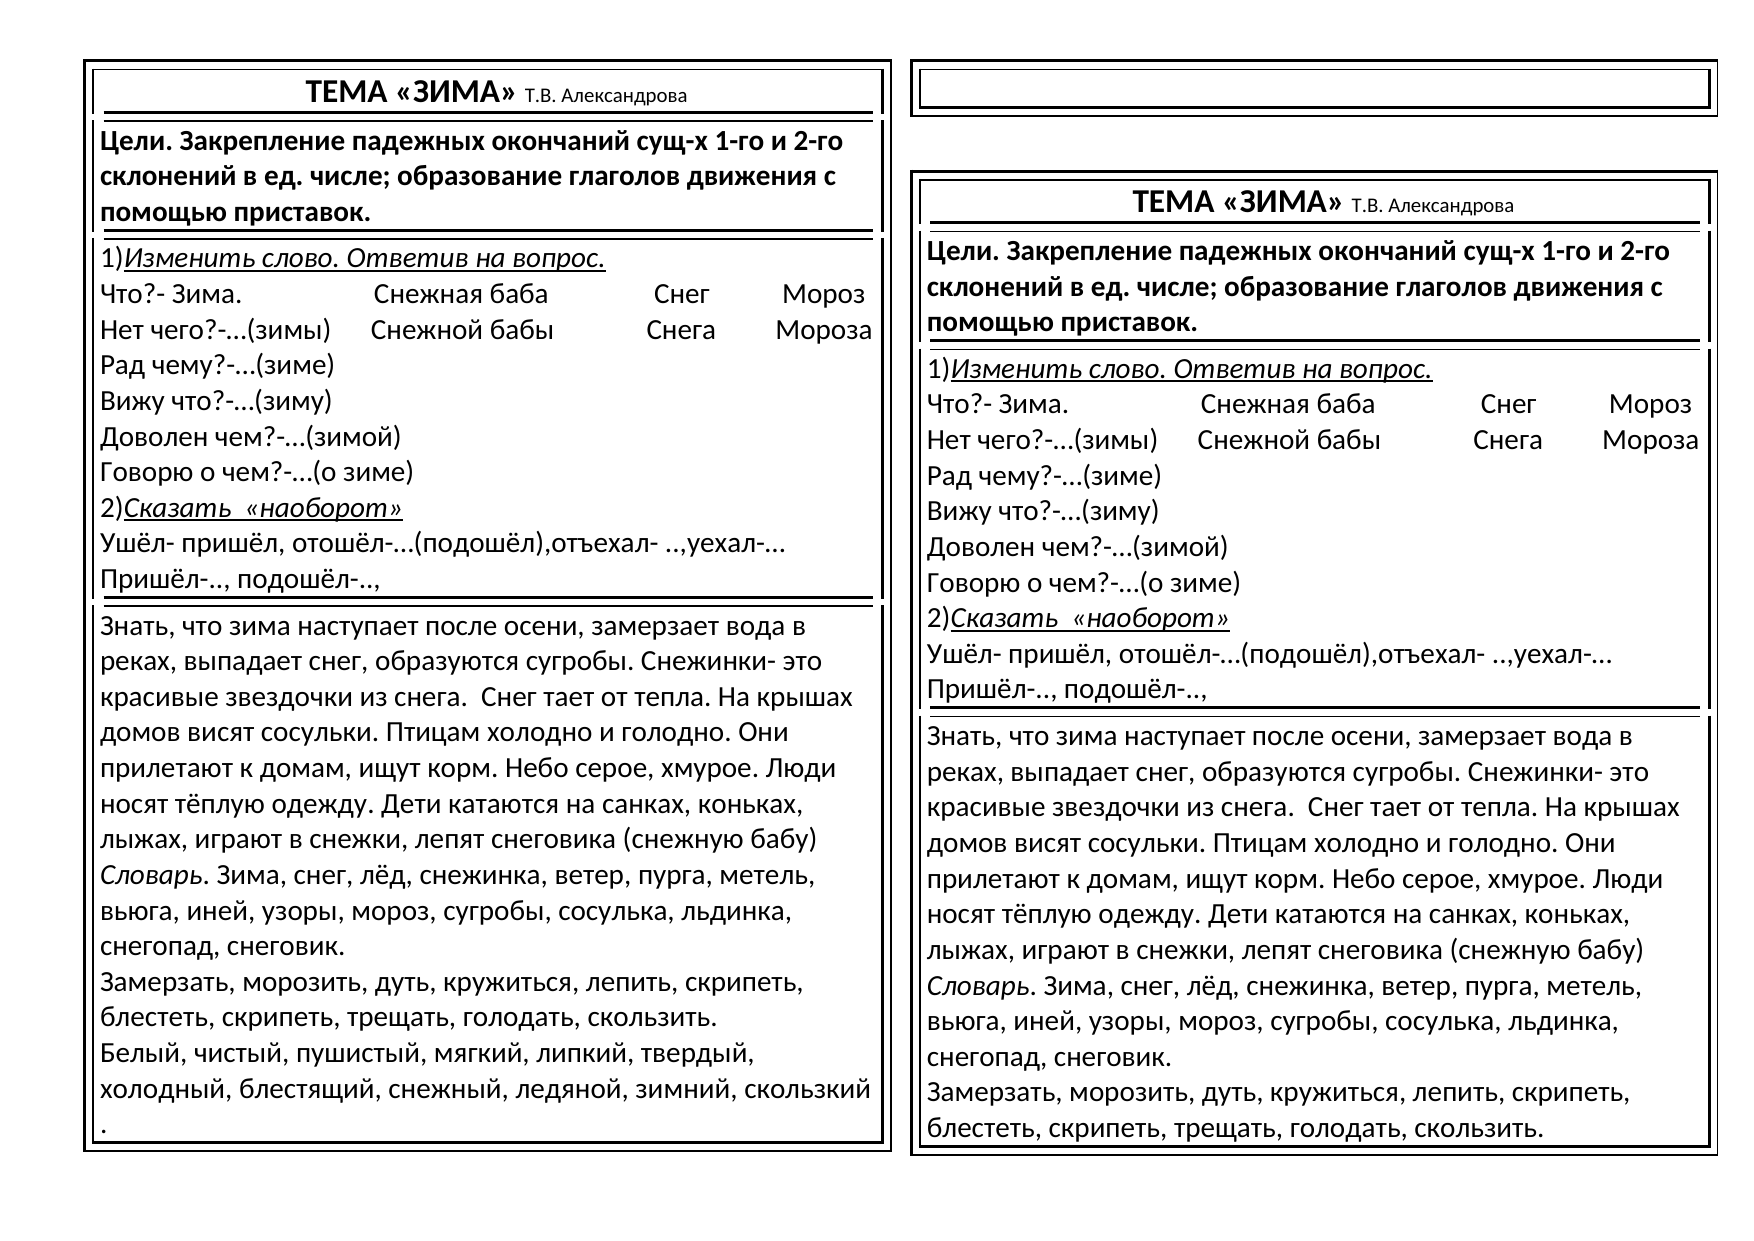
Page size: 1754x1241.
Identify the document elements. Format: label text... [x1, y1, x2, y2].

table_cell Цели. Закрепление падежных окончаний сущ-х 1-го и 2-го склонений в ед. числе; образование глаголов движения с помощью приставок. [915, 221, 1713, 339]
table_cell 1)Изменить слово. Ответив на вопрос. Что?- Зима. Снежная баба Снег Мороз Нет чего?-…(зимы) Снежной бабы Снега Мороза Рад чему?-…(зиме) Вижу что?-…(зиму) Доволен чем?-…(зимой) Говорю о чем?-…(о зиме) 2)Сказать «наоборот» Ушёл- пришёл, отошёл-…(подошёл),отъехал- ..,уехал-… Пришёл-.., подошёл-.., [915, 339, 1713, 706]
table_cell Цели. Закрепление падежных окончаний сущ-х 1-го и 2-го склонений в ед. числе; образование глаголов движения с помощью приставок. [89, 111, 886, 228]
table_header ТЕМА «ЗИМА» Т.В. Александрова [915, 173, 1713, 221]
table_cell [89, 596, 886, 1141]
table_header ТЕМА «ЗИМА» Т.В. Александрова [89, 62, 886, 111]
table_cell 1)Изменить слово. Ответив на вопрос. Что?- Зима. Снежная баба Снег Мороз Нет чего?-…(зимы) Снежной бабы Снега Мороза Рад чему?-…(зиме) Вижу что?-…(зиму) Доволен чем?-…(зимой) Говорю о чем?-…(о зиме) 2)Сказать «наоборот» Ушёл- пришёл, отошёл-…(подошёл),отъехал- ..,уехал-… Пришёл-.., подошёл-.., [89, 229, 886, 596]
